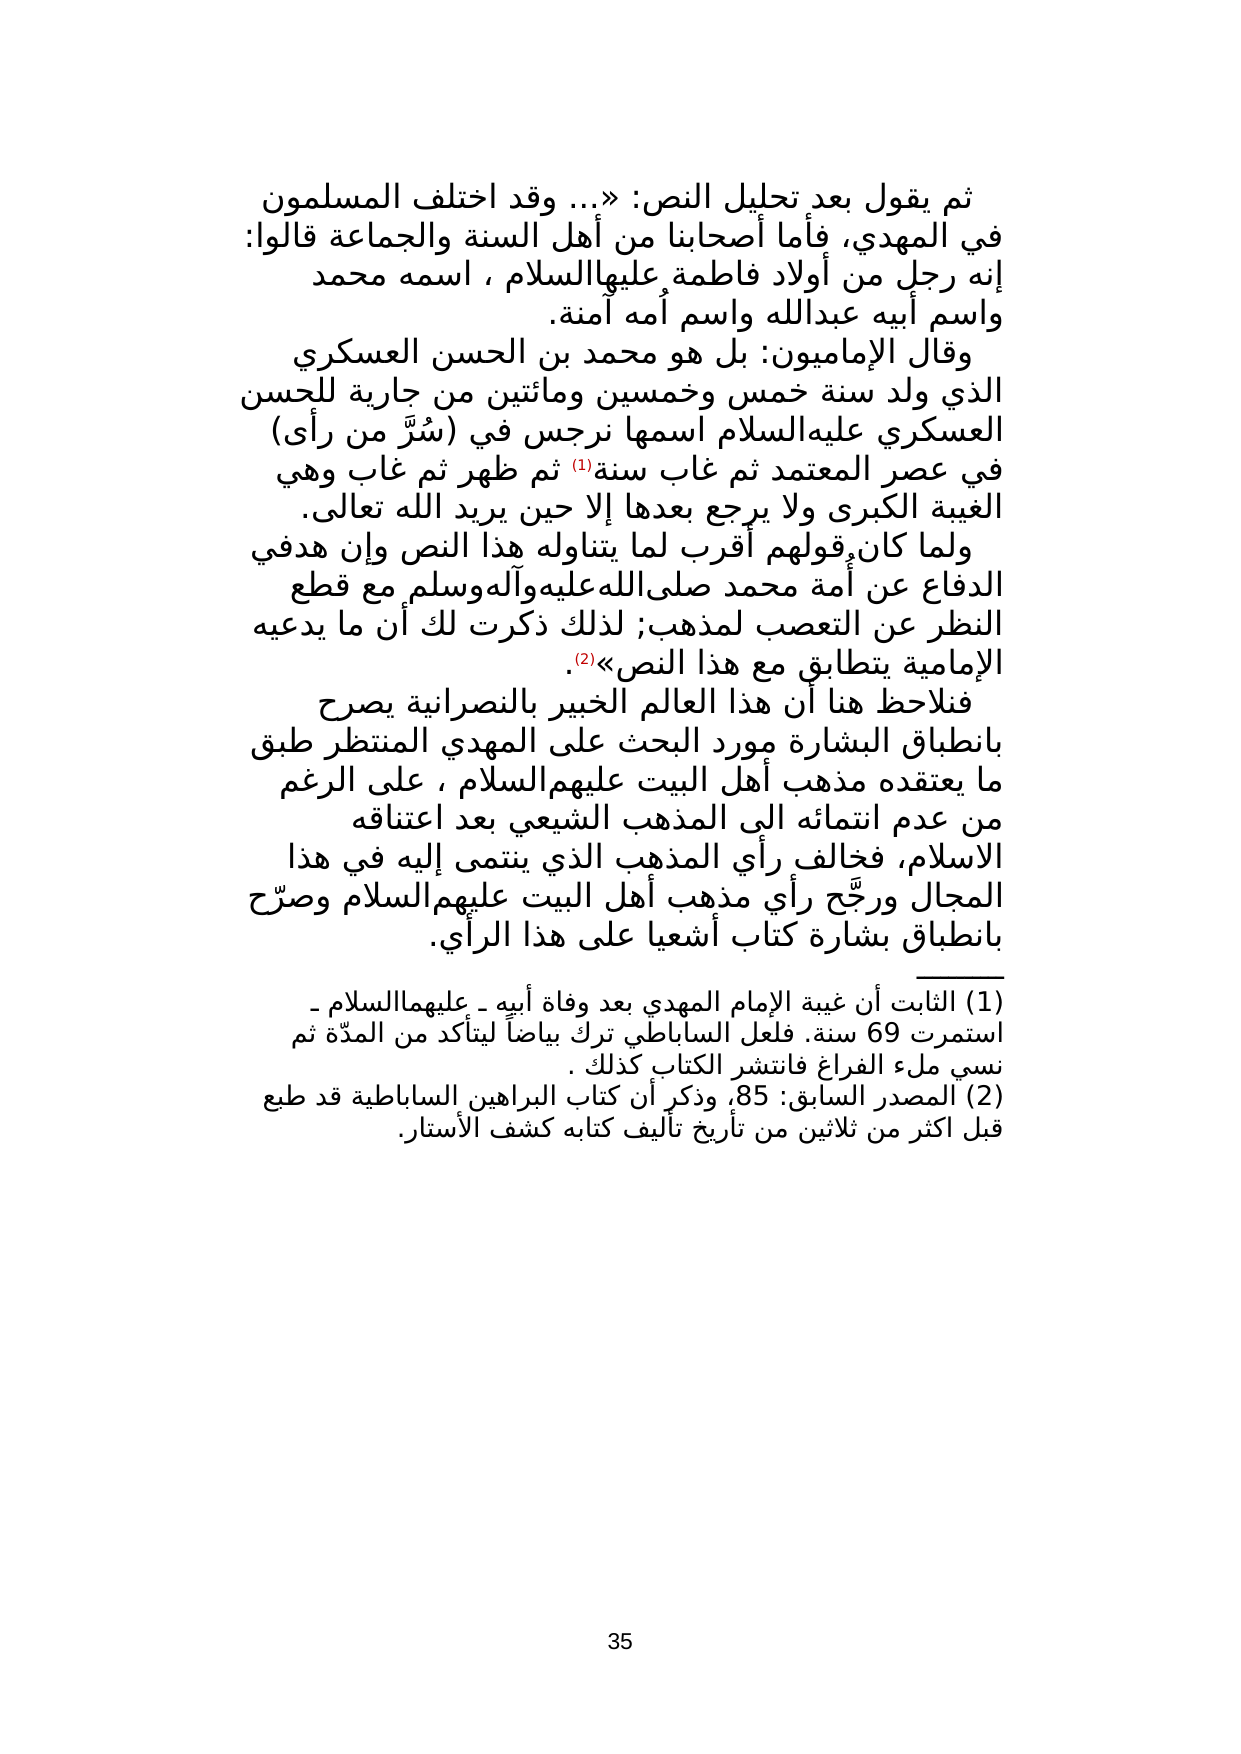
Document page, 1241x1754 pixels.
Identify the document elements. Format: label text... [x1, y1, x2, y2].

text ثم يقول بعد تحليل النص: «... وقد اختلف المسلمون في المهدي، فأما أصحابنا من أهل السنة والجماعة قالوا: إنه رجل من أولاد فاطمة عليها‌السلام ، اسمه محمد واسم أبيه عبدالله واسم اُمه آمنة. [236, 177, 1004, 333]
text (2) المصدر السابق: 85، وذكر أن كتاب البراهين الساباطية قد طبع قبل اكثر من ثلاثين من تأريخ تأليف كتابه كشف الأستار. [236, 1081, 1004, 1144]
text (1) الثابت أن غيبة الإمام المهدي بعد وفاة أبيه ـ عليهما‌السلام ـ استمرت 69 سنة. فلعل الساباطي ترك بياضاً ليتأكد من المدّة ثم نسي ملء الفراغ فانتشر الكتاب كذلك . [236, 986, 1004, 1081]
text ـــــــــــ [236, 954, 1004, 986]
text ولما كان قولهم أقرب لما يتناوله هذا النص وإن هدفي الدفاع عن أُمة محمد صلى‌الله‌عليه‌وآله‌وسلم مع قطع النظر عن التعصب لمذهب; لذلك ذكرت لك أن ما يدعيه الإمامية يتطابق مع هذا النص»(2). [236, 527, 1004, 682]
text وقال الإماميون: بل هو محمد بن الحسن العسكري الذي ولد سنة خمس وخمسين ومائتين من جارية للحسن العسكري عليه‌السلام اسمها نرجس في (سُرَّ من رأى) في عصر المعتمد ثم غاب سنة(1) ثم ظهر ثم غاب وهي الغيبة الكبرى ولا يرجع بعدها إلا حين يريد الله تعالى. [236, 333, 1004, 527]
text فنلاحظ هنا أن هذا العالم الخبير بالنصرانية يصرح بانطباق البشارة مورد البحث على المهدي المنتظر طبق ما يعتقده مذهب أهل البيت عليهم‌السلام ، على الرغم من عدم انتمائه الى المذهب الشيعي بعد اعتناقه الاسلام، فخالف رأي المذهب الذي ينتمى إليه في هذا المجال ورجَّح رأي مذهب أهل البيت عليهم‌السلام وصرّح بانطباق بشارة كتاب أشعيا على هذا الرأي. [236, 682, 1004, 954]
